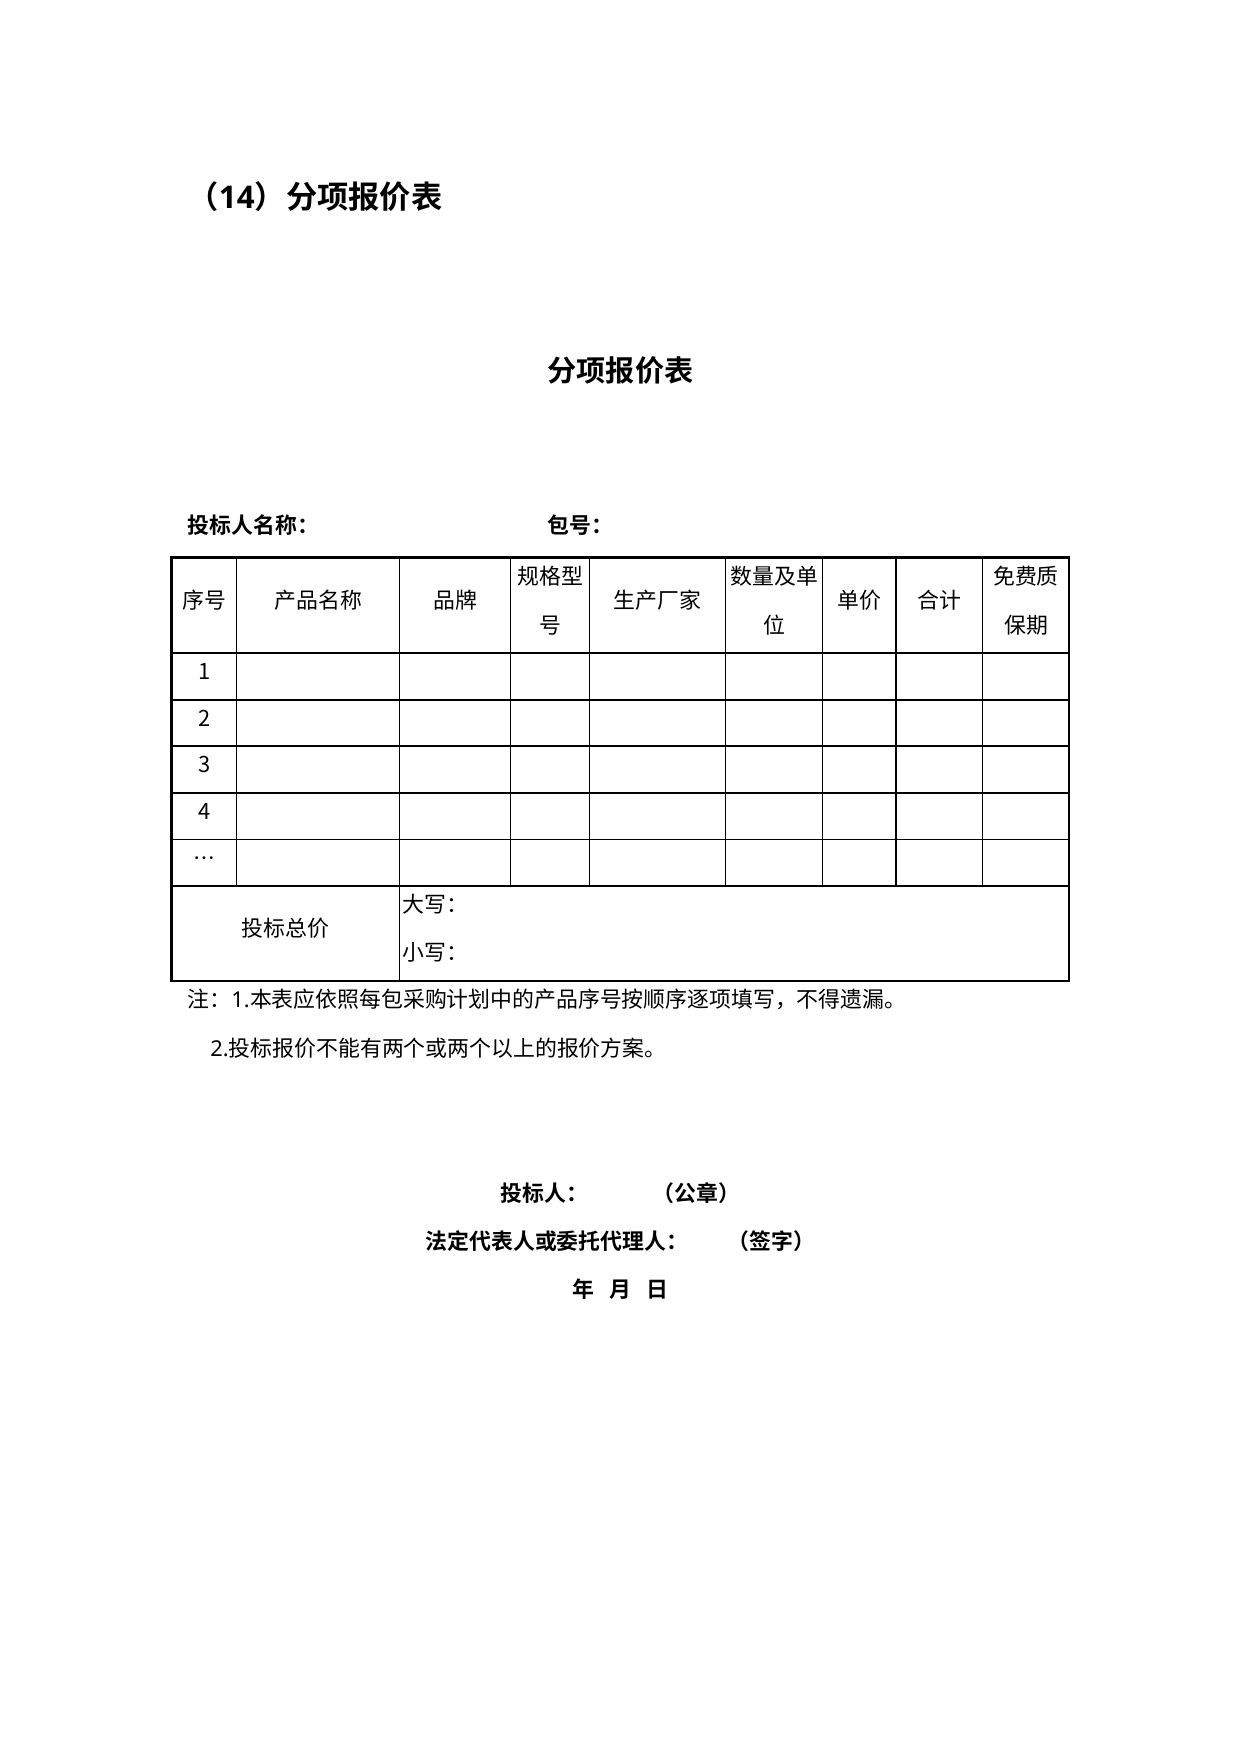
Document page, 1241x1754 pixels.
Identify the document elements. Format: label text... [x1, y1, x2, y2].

table_cell [823, 701, 895, 745]
table_cell [726, 747, 822, 792]
table_header 序号 [173, 559, 236, 652]
table_header 数量及单位 [726, 559, 822, 652]
table_header 单价 [823, 559, 895, 652]
table_cell [511, 747, 589, 792]
table_cell [897, 794, 982, 838]
table_cell [400, 747, 510, 792]
table_cell [726, 654, 822, 699]
table_cell [726, 840, 822, 885]
table_cell … [173, 840, 236, 885]
table_cell 4 [173, 794, 236, 838]
table_cell 3 [173, 747, 236, 792]
text 年 月 日 [187, 1272, 1053, 1304]
table_cell [590, 794, 725, 838]
table_cell [823, 747, 895, 792]
table_cell [511, 701, 589, 745]
table_cell 大写： 小写： [400, 887, 1068, 980]
table_cell [823, 654, 895, 699]
text 投标人： （公章） [187, 1175, 1053, 1208]
table_cell [590, 701, 725, 745]
table_cell [511, 840, 589, 885]
table_cell 1 [173, 654, 236, 699]
table_cell [237, 654, 399, 699]
table_cell [590, 654, 725, 699]
table_cell [897, 701, 982, 745]
table_header 合计 [897, 559, 982, 652]
text 注：1.本表应依照每包采购计划中的产品序号按顺序逐项填写，不得遗漏。 [187, 982, 1053, 1014]
table_cell [823, 840, 895, 885]
title （14）分项报价表 [187, 162, 1053, 227]
table_cell 2 [173, 701, 236, 745]
table_cell [983, 654, 1068, 699]
table_cell [726, 701, 822, 745]
table_cell [237, 794, 399, 838]
table_cell [511, 794, 589, 838]
table_header 产品名称 [237, 559, 399, 652]
table_cell [590, 747, 725, 792]
table_header 品牌 [400, 559, 510, 652]
table_cell [897, 747, 982, 792]
table_header 生产厂家 [590, 559, 725, 652]
table_cell [983, 747, 1068, 792]
text 2.投标报价不能有两个或两个以上的报价方案。 [187, 1030, 1053, 1063]
table_cell [237, 840, 399, 885]
text 法定代表人或委托代理人： （签字） [187, 1224, 1053, 1256]
text 投标人名称： 包号： [187, 508, 1053, 541]
table_cell [897, 654, 982, 699]
table_cell [823, 794, 895, 838]
table_cell [400, 654, 510, 699]
text 分项报价表 [187, 336, 1053, 401]
table_cell [897, 840, 982, 885]
table_cell [983, 840, 1068, 885]
table_cell [590, 840, 725, 885]
table_cell [237, 701, 399, 745]
table_cell [237, 747, 399, 792]
table_cell [983, 701, 1068, 745]
table_cell 投标总价 [173, 887, 399, 980]
table_cell [983, 794, 1068, 838]
table_header 规格型号 [511, 559, 589, 652]
table_cell [511, 654, 589, 699]
table_header 免费质保期 [983, 559, 1068, 652]
table_cell [726, 794, 822, 838]
table_cell [400, 840, 510, 885]
table_cell [400, 701, 510, 745]
table_cell [400, 794, 510, 838]
